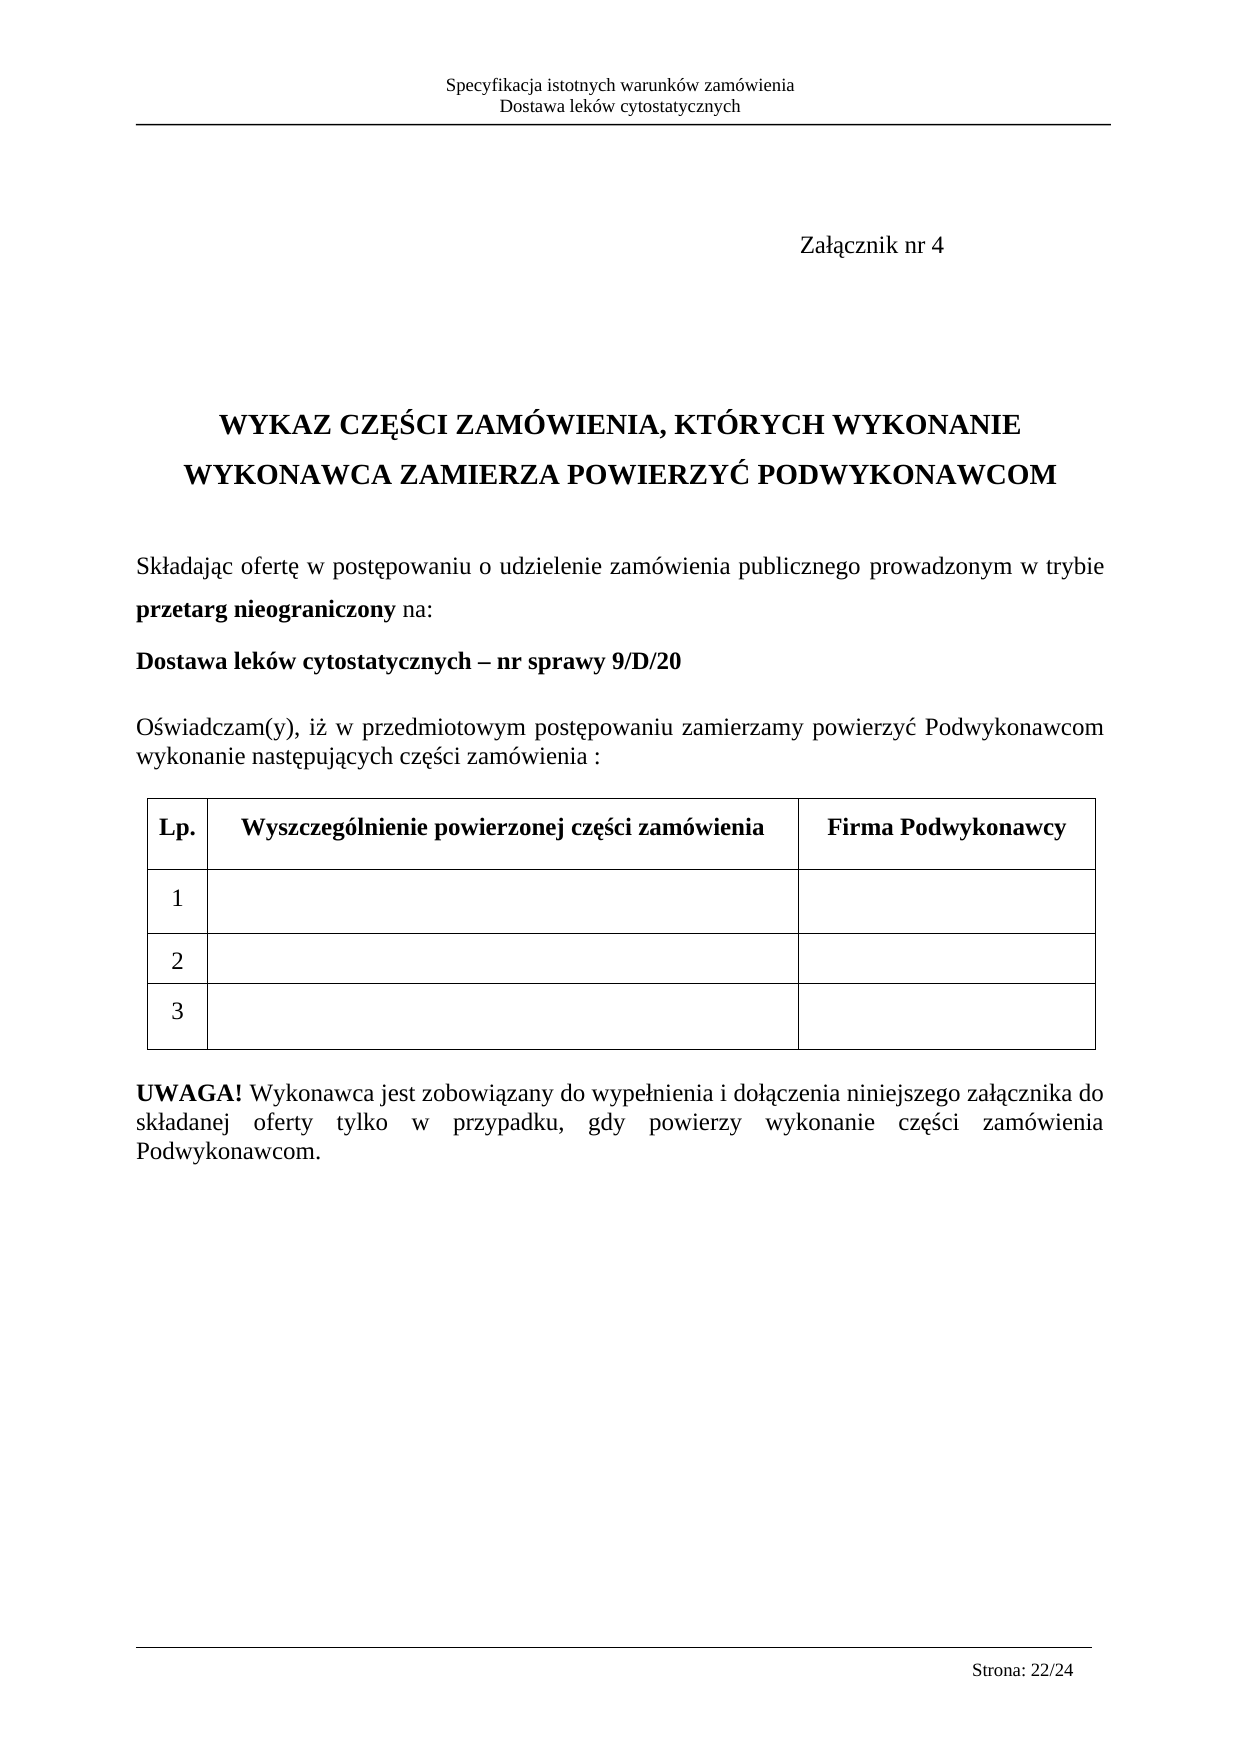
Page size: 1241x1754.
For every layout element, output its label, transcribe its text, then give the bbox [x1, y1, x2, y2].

table_cell [208, 934, 798, 983]
table_cell 3 [148, 984, 207, 1048]
table_cell [208, 984, 798, 1048]
table_cell [208, 870, 798, 933]
table_cell [799, 984, 1095, 1048]
text Dostawa leków cytostatycznych – nr sprawy 9/D/20 [136, 637, 1104, 674]
text UWAGA! Wykonawca jest zobowiązany do wypełnienia i dołączenia niniejszego załącznika do składanej oferty tylko w przypadku, gdy powierzy wykonanie części zamówienia Podwykonawcom. [136, 1078, 1104, 1164]
table_cell 2 [148, 934, 207, 983]
table_header Wyszczególnienie powierzonej części zamówienia [208, 799, 798, 869]
table_cell [799, 870, 1095, 933]
table_cell 1 [148, 870, 207, 933]
table_header Lp. [148, 799, 207, 869]
subtitle Załącznik nr 4 [799, 230, 1104, 259]
text Składając ofertę w postępowaniu o udzielenie zamówienia publicznego prowadzonym w trybie przetarg nieograniczony na: [136, 551, 1104, 623]
text Oświadczam(y), iż w przedmiotowym postępowaniu zamierzamy powierzyć Podwykonawcom wykonanie następujących części zamówienia : [136, 712, 1104, 769]
table_cell [799, 934, 1095, 983]
text WYKAZ CZĘŚCI ZAMÓWIENIA, KTÓRYCH WYKONANIE WYKONAWCA ZAMIERZA POWIERZYĆ PODWYKONAWCOM [136, 407, 1104, 491]
table_header Firma Podwykonawcy [799, 799, 1095, 869]
